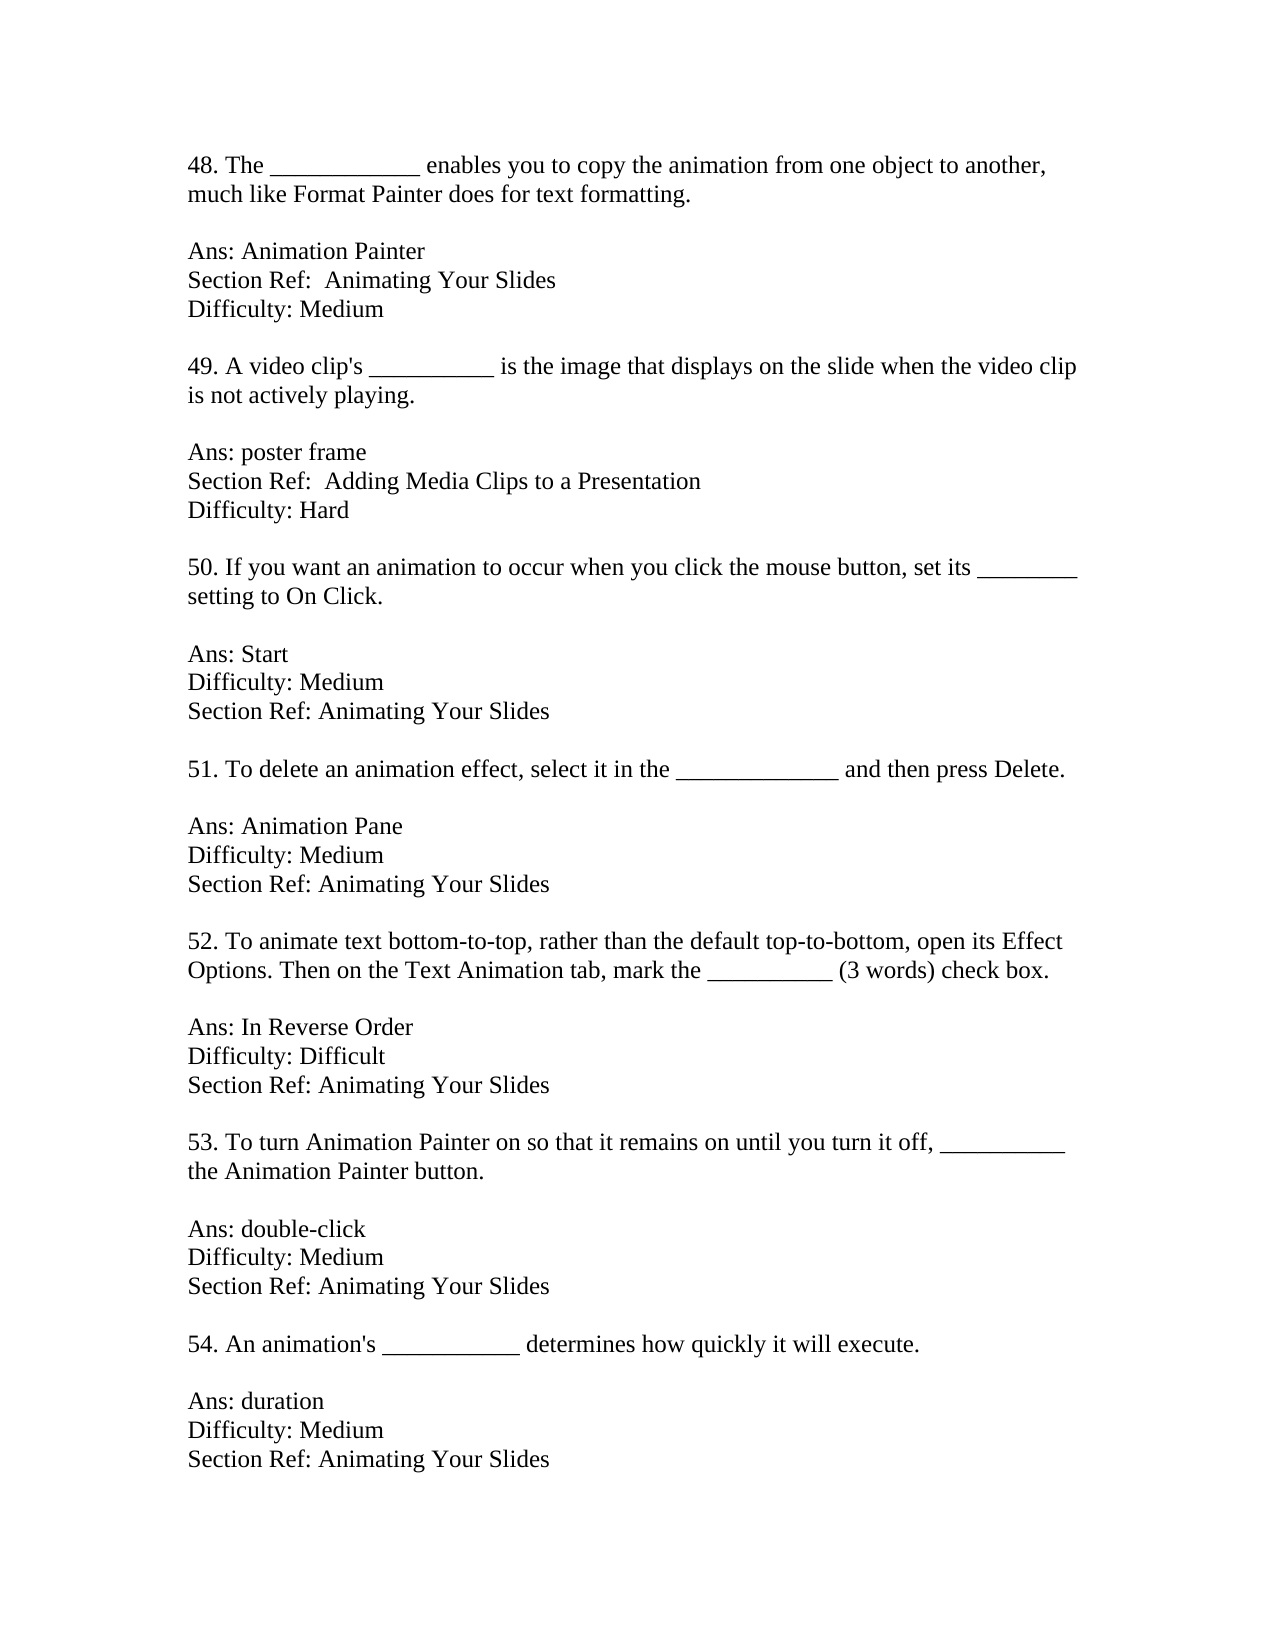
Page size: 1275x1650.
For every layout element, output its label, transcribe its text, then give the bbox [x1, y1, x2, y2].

text 51. To delete an animation effect, select it in the _____________ and then press Delete. [187, 754, 1087, 782]
text Difficulty: Medium [187, 667, 1087, 696]
text Difficulty: Medium [187, 294, 1087, 322]
text Section Ref: Animating Your Slides [187, 1271, 1087, 1300]
text Difficulty: Difficult [187, 1041, 1087, 1070]
text Difficulty: Medium [187, 1242, 1087, 1271]
text 54. An animation's ___________ determines how quickly it will execute. [187, 1329, 1087, 1357]
text Ans: poster frame [187, 437, 1087, 466]
text Section Ref: Animating Your Slides [187, 1070, 1087, 1099]
text Ans: double-click [187, 1214, 1087, 1242]
text Ans: Start [187, 639, 1087, 667]
text Ans: Animation Pane [187, 811, 1087, 840]
text Section Ref: Animating Your Slides [187, 696, 1087, 725]
text Ans: In Reverse Order [187, 1012, 1087, 1041]
text Difficulty: Medium [187, 840, 1087, 869]
text Section Ref: Animating Your Slides [187, 1444, 1087, 1472]
text 48. The ____________ enables you to copy the animation from one object to another, much like Format Painter does for text formatting. [187, 150, 1087, 207]
text Ans: Animation Painter [187, 236, 1087, 265]
text Difficulty: Hard [187, 495, 1087, 524]
text Section Ref: Animating Your Slides [187, 265, 1087, 294]
text Ans: duration [187, 1386, 1087, 1415]
text Section Ref: Adding Media Clips to a Presentation [187, 466, 1087, 495]
text 52. To animate text bottom-to-top, rather than the default top-to-bottom, open its Effect Options. Then on the Text Animation tab, mark the __________ (3 words) check box. [187, 926, 1087, 984]
text 49. A video clip's __________ is the image that displays on the slide when the video clip is not actively playing. [187, 351, 1087, 409]
text Section Ref: Animating Your Slides [187, 869, 1087, 897]
text Difficulty: Medium [187, 1415, 1087, 1444]
text 50. If you want an animation to occur when you click the mouse button, set its ________ setting to On Click. [187, 552, 1087, 610]
text 53. To turn Animation Painter on so that it remains on until you turn it off, __________ the Animation Painter button. [187, 1127, 1087, 1185]
